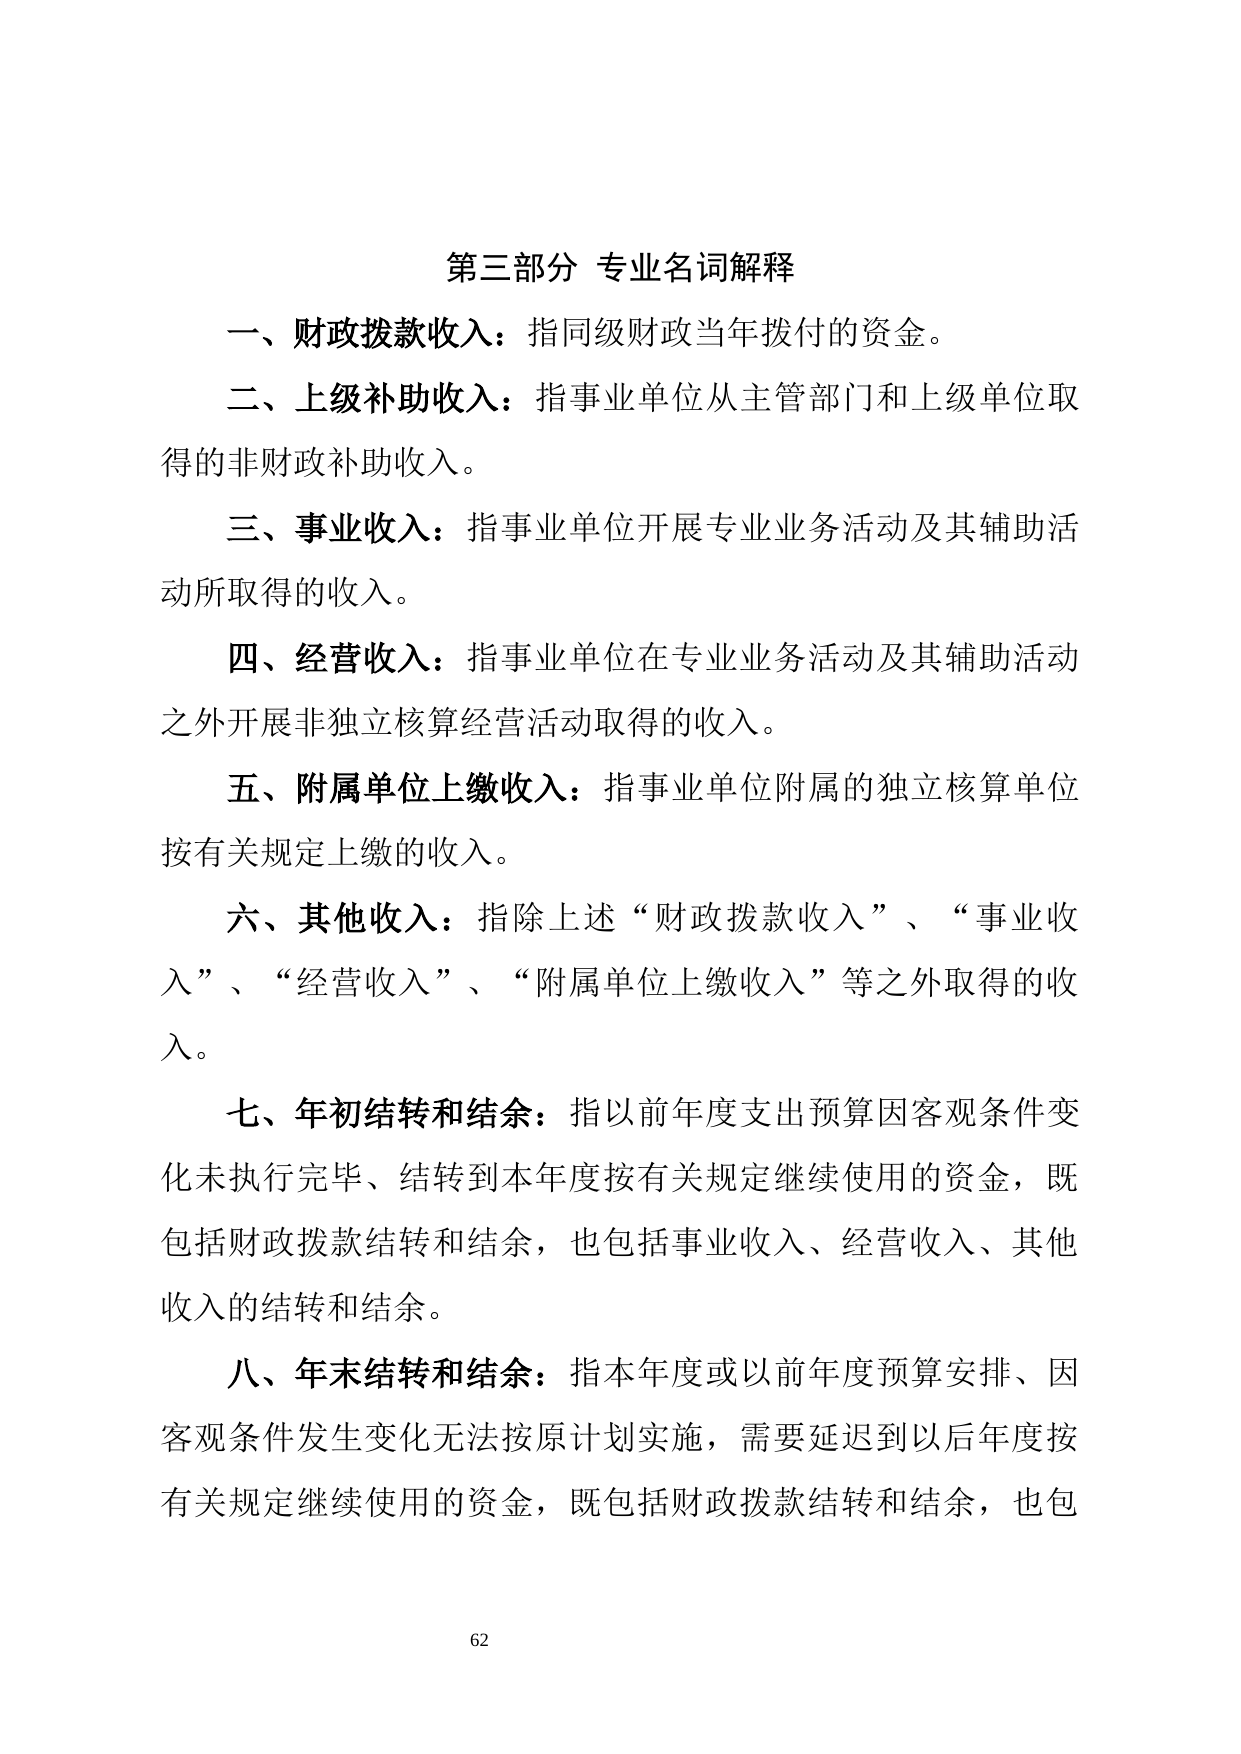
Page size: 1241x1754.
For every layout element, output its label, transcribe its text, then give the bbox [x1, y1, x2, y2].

text 七、年初结转和结余：指以前年度支出预算因客观条件变化未执行完毕、结转到本年度按有关规定继续使用的资金，既包括财政拨款结转和结余，也包括事业收入、经营收入、其他收入的结转和结余。 [159, 1078, 1081, 1338]
text 五、附属单位上缴收入：指事业单位附属的独立核算单位按有关规定上缴的收入。 [159, 753, 1081, 883]
text 三、事业收入：指事业单位开展专业业务活动及其辅助活动所取得的收入。 [159, 493, 1081, 623]
text 一、财政拨款收入：指同级财政当年拨付的资金。 [159, 298, 1081, 363]
text 第三部分 专业名词解释 [159, 233, 1081, 298]
text 四、经营收入：指事业单位在专业业务活动及其辅助活动之外开展非独立核算经营活动取得的收入。 [159, 623, 1081, 753]
text 六、其他收入：指除上述“财政拨款收入”、“事业收入”、“经营收入”、“附属单位上缴收入”等之外取得的收入。 [159, 883, 1081, 1078]
text 二、上级补助收入：指事业单位从主管部门和上级单位取得的非财政补助收入。 [159, 363, 1081, 493]
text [159, 1338, 1081, 1533]
